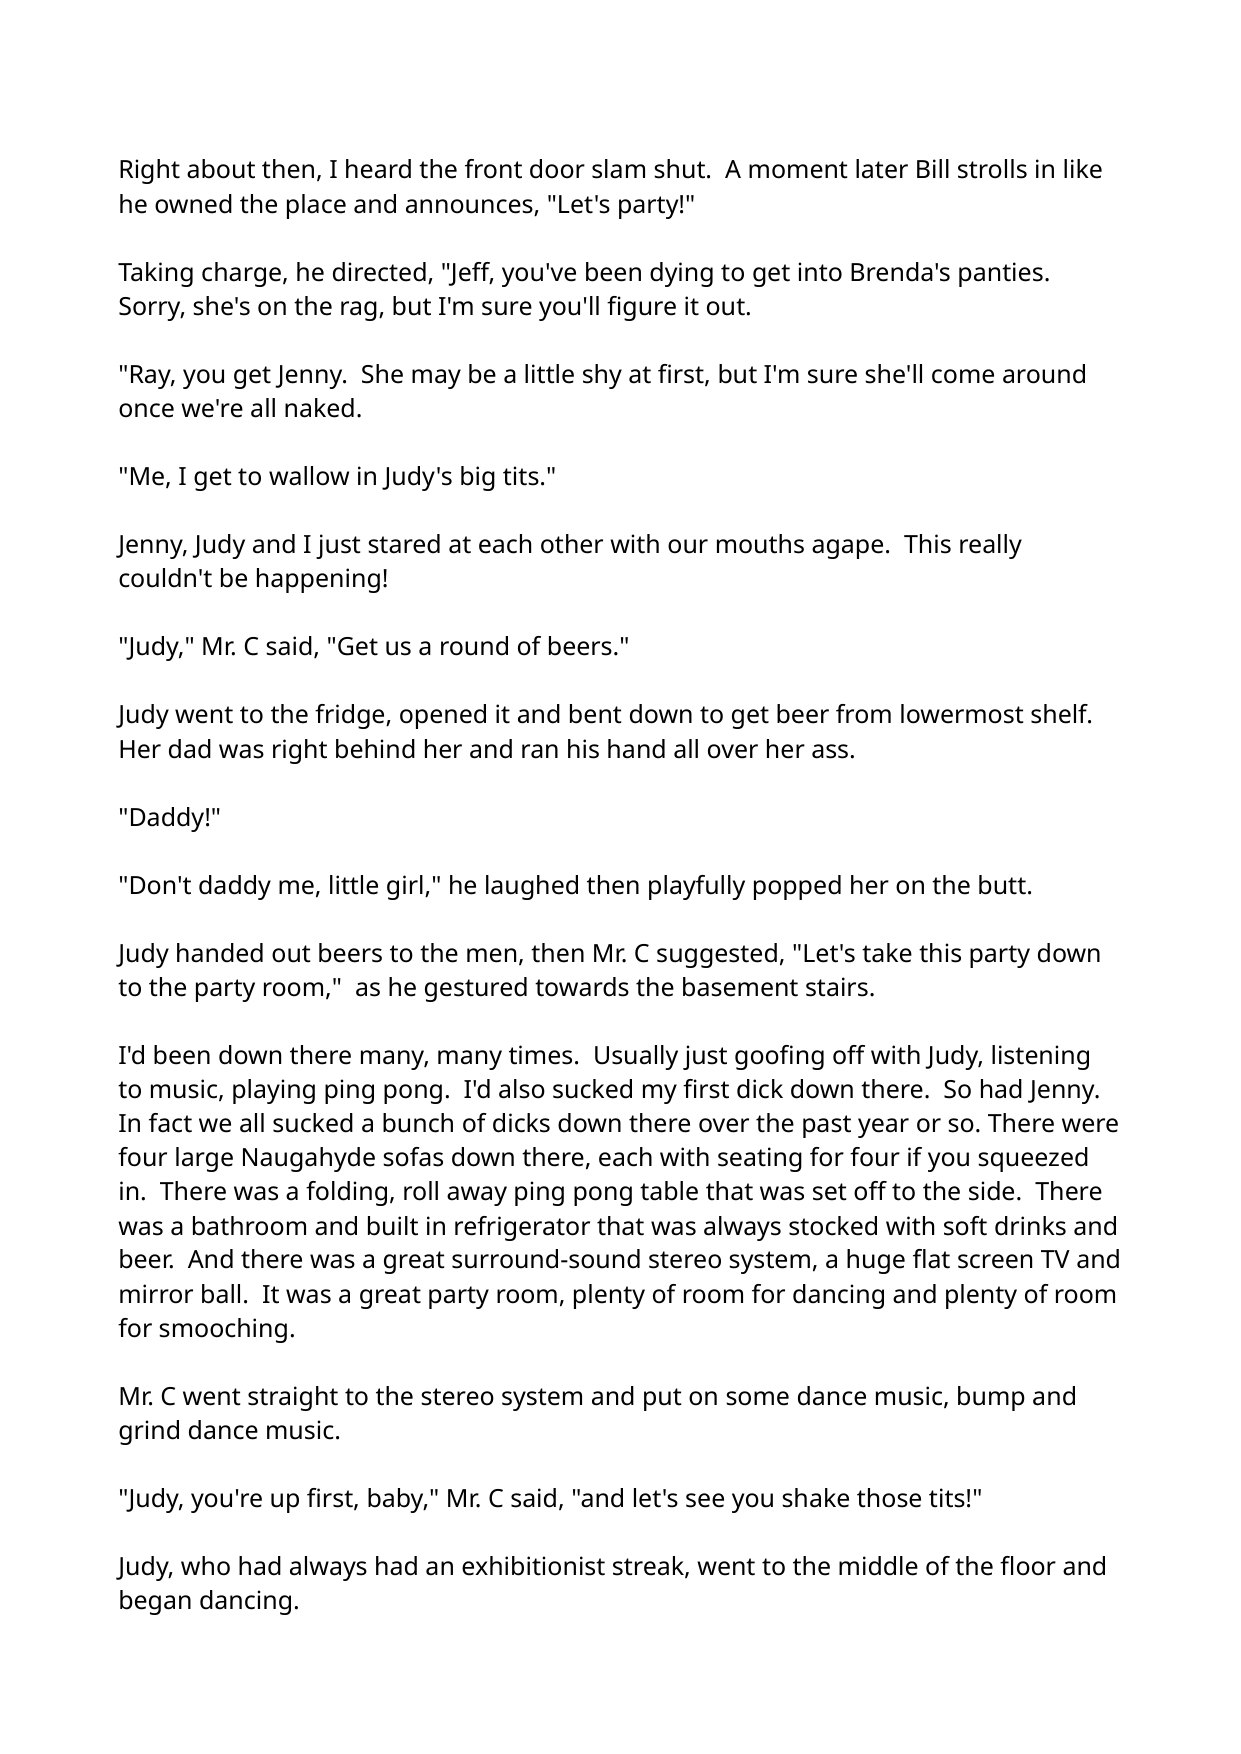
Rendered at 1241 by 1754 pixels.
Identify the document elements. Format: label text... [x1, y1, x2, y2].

text "Daddy!" [118, 799, 1122, 833]
text Judy went to the fridge, opened it and bent down to get beer from lowermost shelf. Her dad was right behind her and ran his hand all over her ass. [118, 697, 1122, 765]
text "Judy," Mr. C said, "Get us a round of beers." [118, 629, 1122, 663]
text "Judy, you're up first, baby," Mr. C said, "and let's see you shake those tits!" [118, 1481, 1122, 1515]
text I'd been down there many, many times. Usually just goofing off with Judy, listening to music, playing ping pong. I'd also sucked my first dick down there. So had Jenny. In fact we all sucked a bunch of dicks down there over the past year or so. There were four large Naugahyde sofas down there, each with seating for four if you squeezed in. There was a folding, roll away ping pong table that was set off to the side. There was a bathroom and built in refrigerator that was always stocked with soft drinks and beer. And there was a great surround-sound stereo system, a huge flat screen TV and mirror ball. It was a great party room, plenty of room for dancing and plenty of room for smooching. [118, 1038, 1122, 1344]
text "Me, I get to wallow in Judy's big tits." [118, 459, 1122, 493]
text Right about then, I heard the front door slam shut. A moment later Bill strolls in like he owned the place and announces, "Let's party!" [118, 152, 1122, 220]
text "Ray, you get Jenny. She may be a little shy at first, but I'm sure she'll come around once we're all naked. [118, 357, 1122, 425]
text Taking charge, he directed, "Jeff, you've been dying to get into Brenda's panties. Sorry, she's on the rag, but I'm sure you'll figure it out. [118, 254, 1122, 322]
text Jenny, Judy and I just stared at each other with our mouths agape. This really couldn't be happening! [118, 527, 1122, 595]
text Mr. C went straight to the stereo system and put on some dance music, bump and grind dance music. [118, 1378, 1122, 1447]
text "Don't daddy me, little girl," he laughed then playfully popped her on the butt. [118, 867, 1122, 902]
text Judy handed out beers to the men, then Mr. C suggested, "Let's take this party down to the party room," as he gestured towards the basement stairs. [118, 936, 1122, 1004]
text Judy, who had always had an exhibitionist streak, went to the middle of the floor and began dancing. [118, 1549, 1122, 1617]
